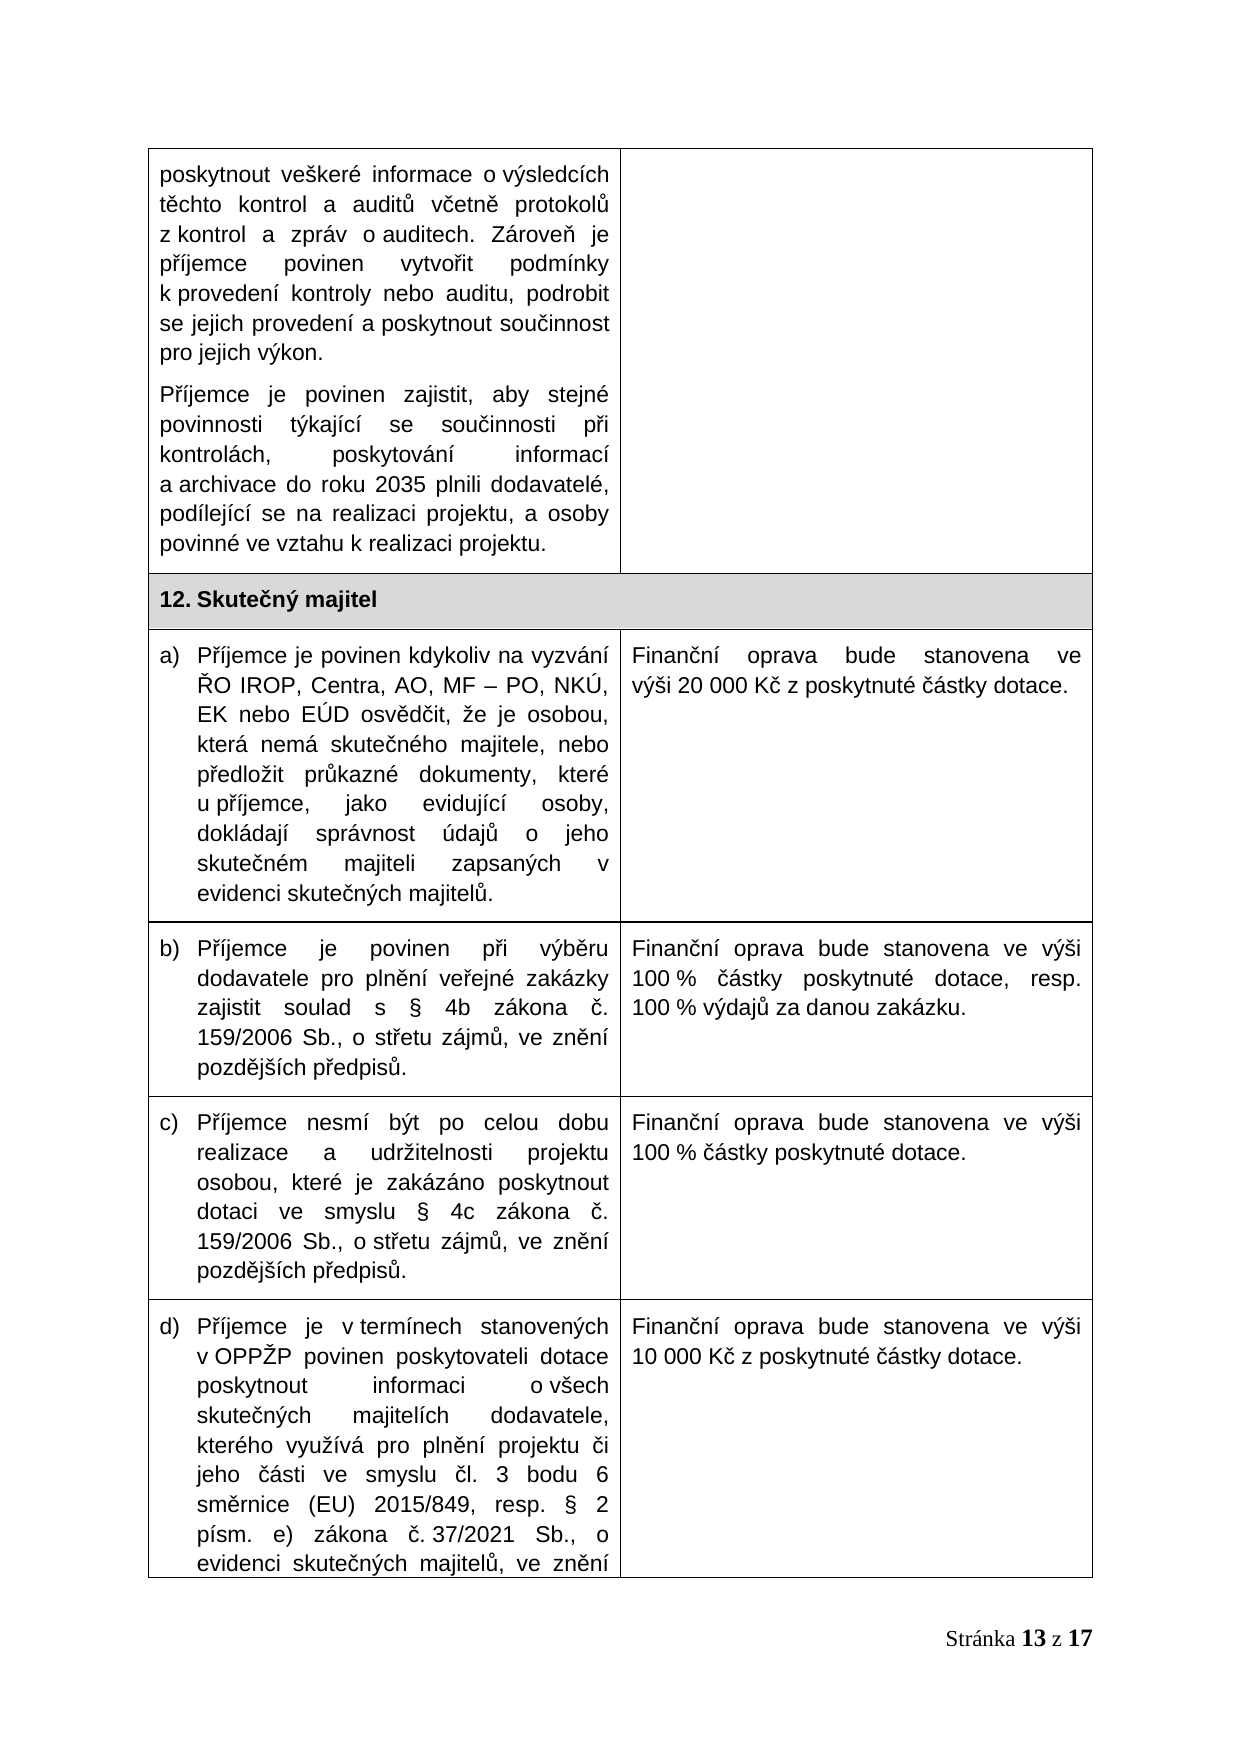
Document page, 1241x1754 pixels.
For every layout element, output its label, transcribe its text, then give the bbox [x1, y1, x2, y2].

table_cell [149, 149, 620, 572]
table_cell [621, 1300, 1092, 1577]
table_cell Skutečný majitel [149, 574, 1092, 628]
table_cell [149, 1300, 620, 1577]
table_cell Příjemce je povinen kdykoliv na vyzvání ŘO IROP, Centra, AO, MF – PO, NKÚ, EK nebo EÚD osvědčit, že je osobou, která nemá skutečného majitele, nebo předložit průkazné dokumenty, které u příjemce, jako evidující osoby, dokládají správnost údajů o jeho skutečném majiteli zapsaných v evidenci skutečných majitelů. [149, 630, 620, 921]
table_cell Finanční oprava bude stanovena ve výši 100 % částky poskytnuté dotace, resp. 100 % výdajů za danou zakázku. [621, 923, 1092, 1096]
table_cell Finanční oprava bude stanovena ve výši 100 % částky poskytnuté dotace. [621, 1097, 1092, 1299]
table_cell Finanční oprava bude stanovena ve výši 20 000 Kč z poskytnuté částky dotace. [621, 630, 1092, 921]
table_cell Příjemce je povinen při výběru dodavatele pro plnění veřejné zakázky zajistit soulad s § 4b zákona č. 159/2006 Sb., o střetu zájmů, ve znění pozdějších předpisů. [149, 923, 620, 1096]
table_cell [621, 149, 1092, 572]
table_cell Příjemce nesmí být po celou dobu realizace a udržitelnosti projektu osobou, které je zakázáno poskytnout dotaci ve smyslu § 4c zákona č. 159/2006 Sb., o střetu zájmů, ve znění pozdějších předpisů. [149, 1097, 620, 1299]
